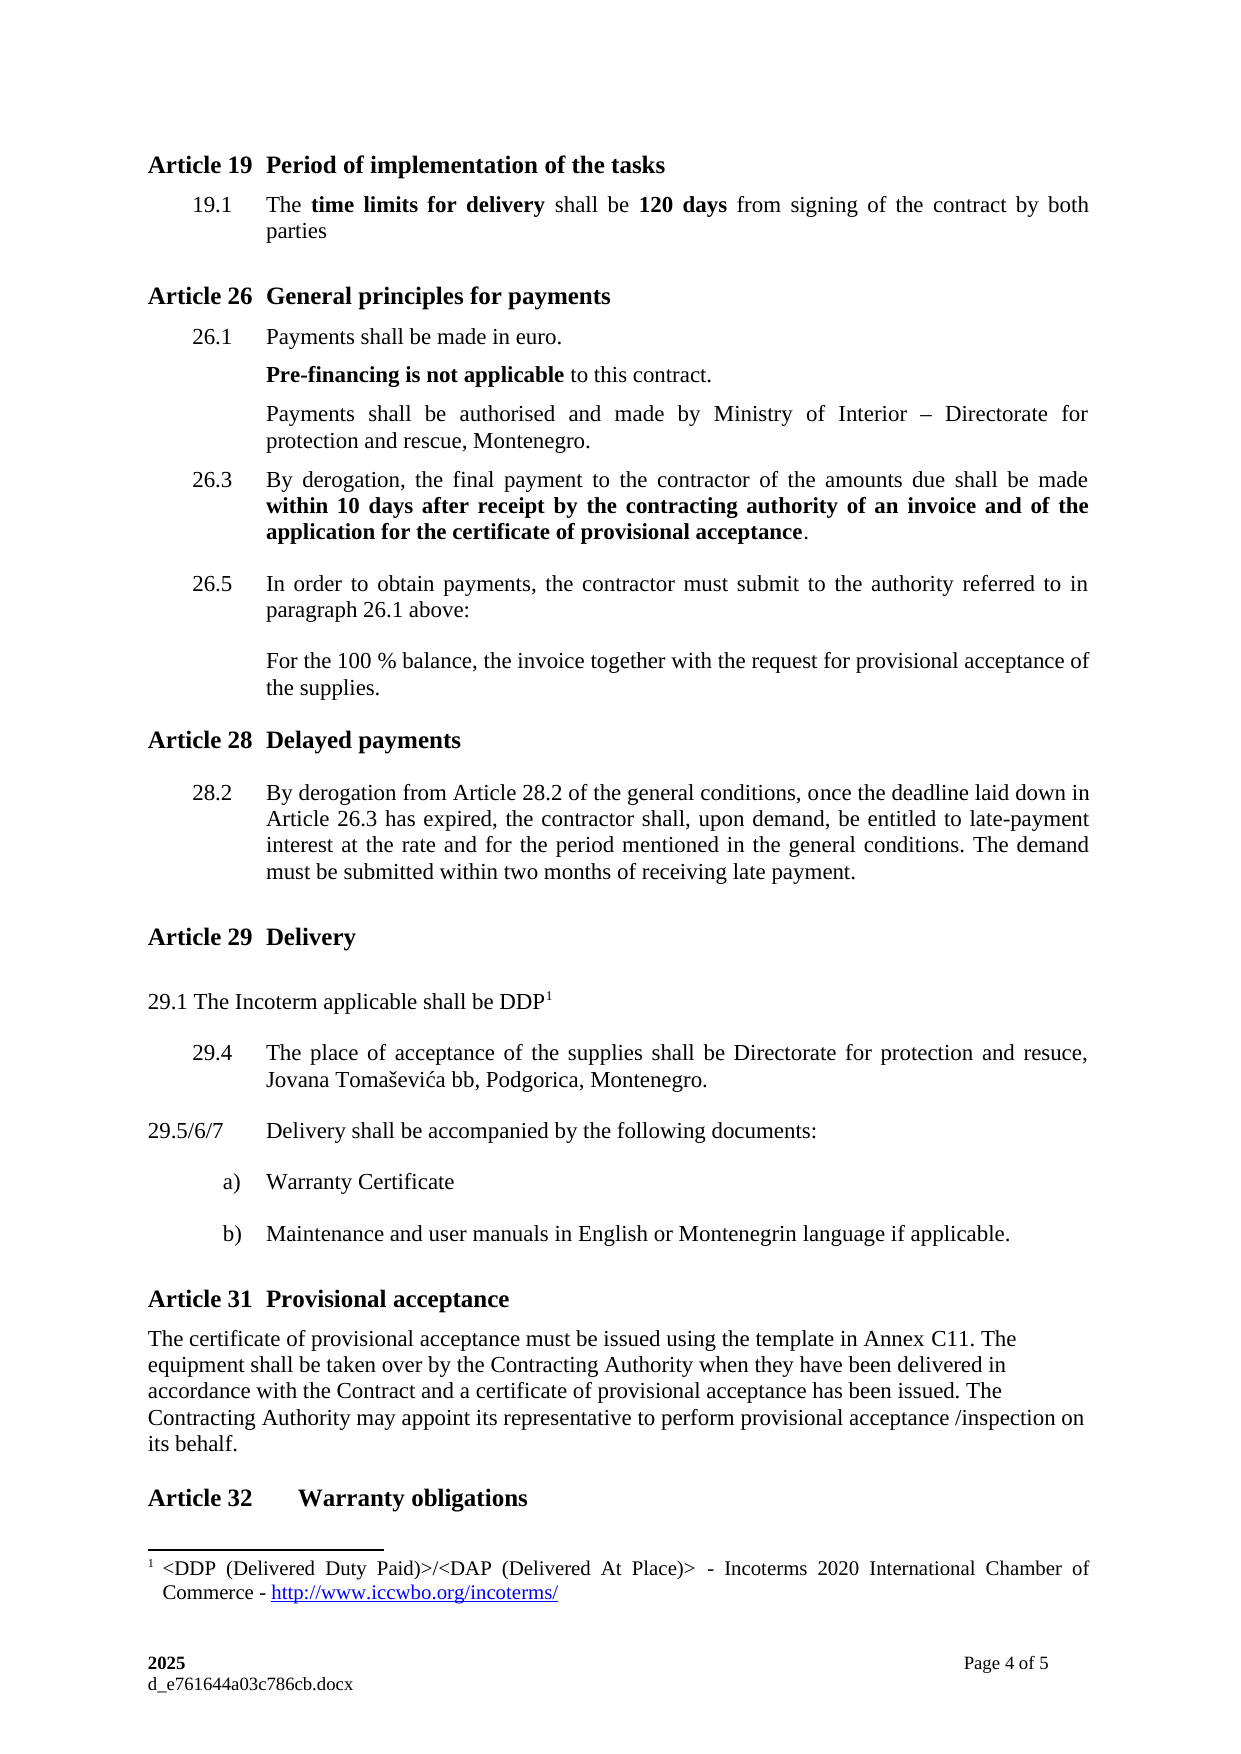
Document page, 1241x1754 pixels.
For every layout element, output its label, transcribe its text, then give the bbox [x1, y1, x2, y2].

text 26.3 By derogation, the final payment to the contractor of the amounts due shall be made within 10 days after receipt by the contracting authority of an invoice and of the application for the certificate of provisional acceptance. [192, 466, 1090, 545]
text Article 19 Period of implementation of the tasks [148, 150, 1090, 179]
text a) Warranty Certificate [223, 1168, 1090, 1195]
text Payments shall be authorised and made by Ministry of Interior – Directorate for protection and rescue, Montenegro. [266, 400, 1090, 453]
text 26.1 Payments shall be made in euro. [192, 323, 1090, 349]
text 28.2 By derogation from Article 28.2 of the general conditions, once the deadline laid down in Article 26.3 has expired, the contractor shall, upon demand, be entitled to late-payment interest at the rate and for the period mentioned in the general conditions. The demand must be submitted within two months of receiving late payment. [192, 779, 1090, 884]
text Pre-financing is not applicable to this contract. [266, 362, 1090, 388]
text Article 28 Delayed payments [148, 725, 1090, 754]
text Article 29 Delivery [148, 922, 1090, 951]
text 29.1 The Incoterm applicable shall be DDP [148, 988, 1090, 1014]
text The certificate of provisional acceptance must be issued using the template in Annex C11. The equipment shall be taken over by the Contracting Authority when they have been delivered in accordance with the Contract and a certificate of provisional acceptance has been issued. The Contracting Authority may appoint its representative to perform provisional acceptance /inspection on its behalf. [148, 1325, 1090, 1457]
text Article 26 General principles for payments [148, 281, 1090, 310]
text Article 31 Provisional acceptance [148, 1284, 1090, 1312]
text For the 100 % balance, the invoice together with the request for provisional acceptance of the supplies. [266, 647, 1090, 700]
text b) Maintenance and user manuals in English or Montenegrin language if applicable. [223, 1220, 1090, 1246]
text Article 32 Warranty obligations [148, 1483, 1090, 1512]
text 29.4 The place of acceptance of the supplies shall be Directorate for protection and resuce, Jovana Tomaševića bb, Podgorica, Montenegro. [192, 1039, 1090, 1092]
text 29.5/6/7 Delivery shall be accompanied by the following documents: [148, 1117, 1090, 1143]
text 19.1 The time limits for delivery shall be 120 days from signing of the contract by both parties [192, 191, 1090, 244]
text 26.5 In order to obtain payments, the contractor must submit to the authority referred to in paragraph 26.1 above: [192, 570, 1090, 622]
